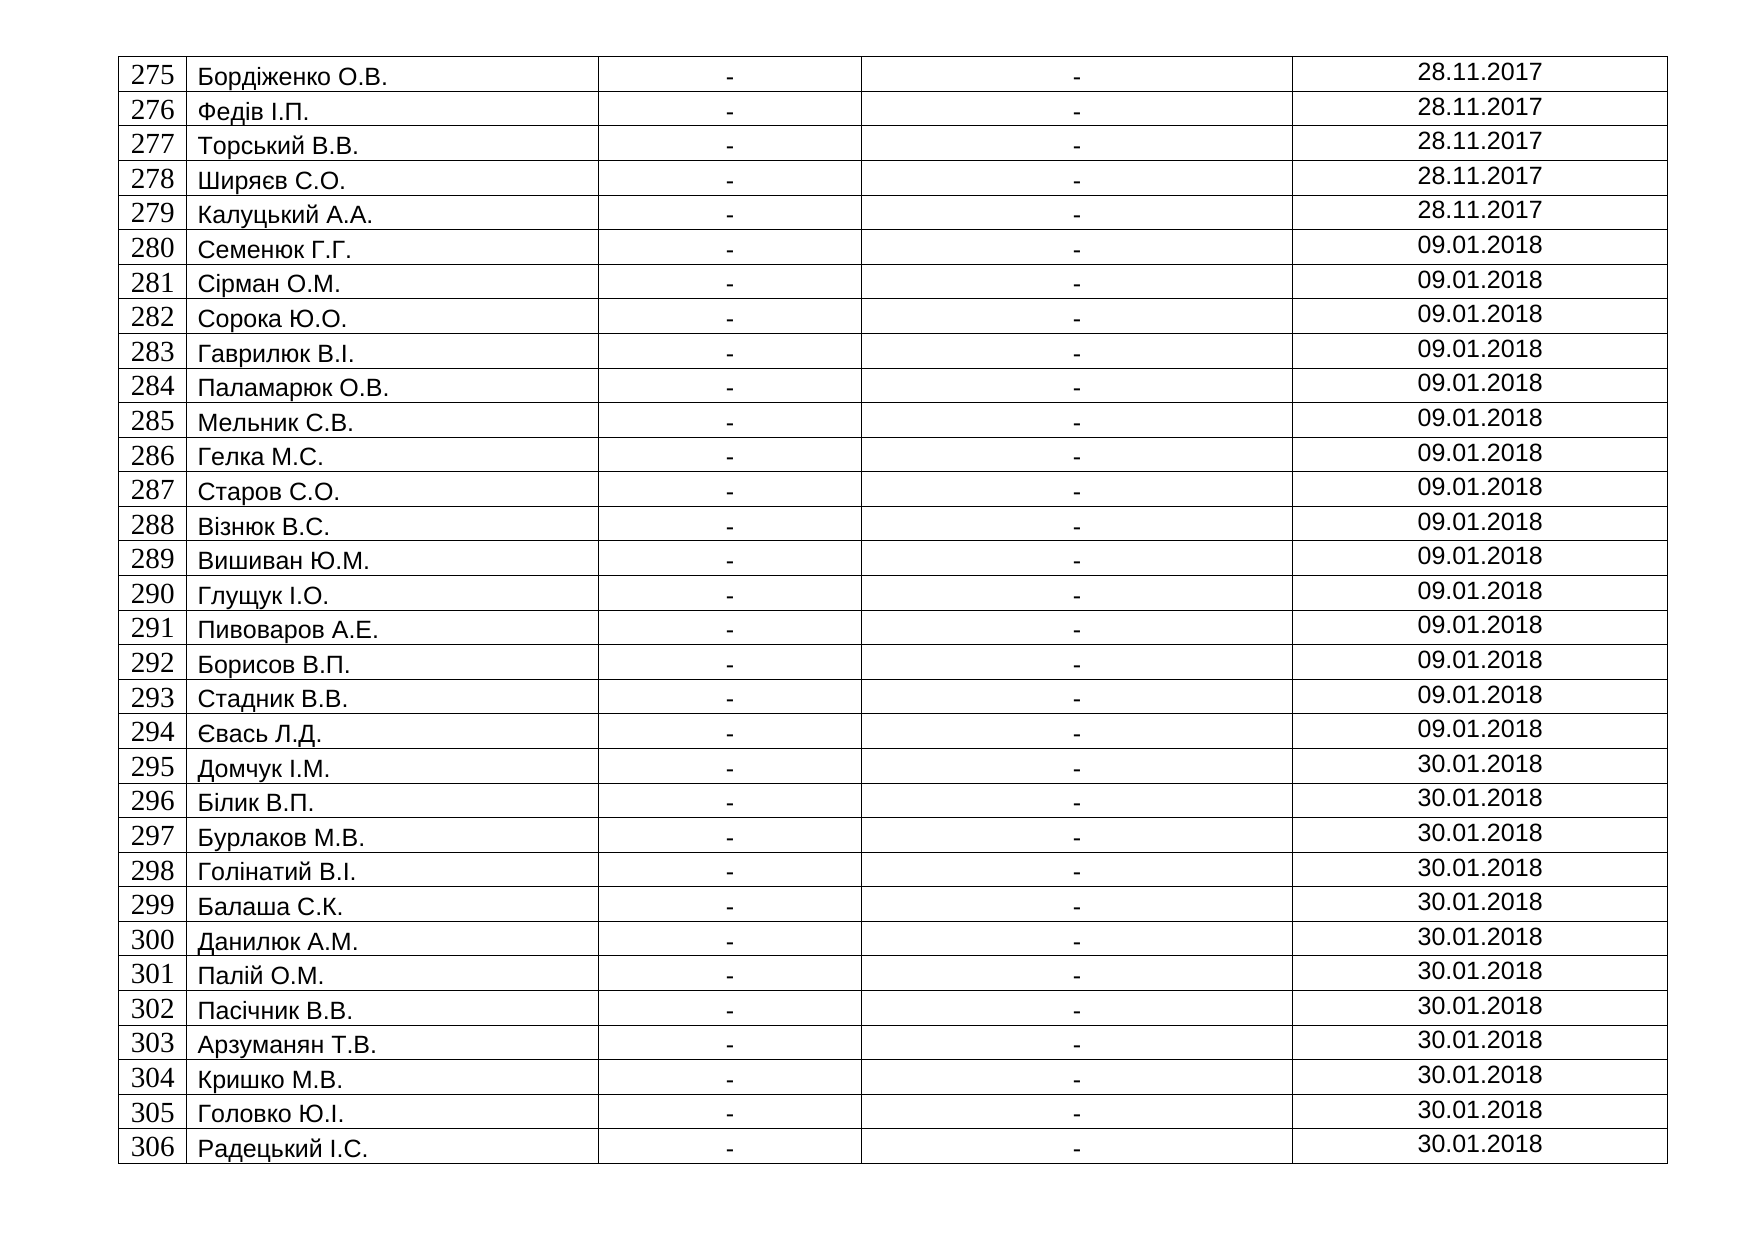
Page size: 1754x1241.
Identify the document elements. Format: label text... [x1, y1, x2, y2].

table_cell - [862, 299, 1292, 333]
table_cell - [862, 887, 1292, 921]
table_cell - [862, 334, 1292, 367]
table_cell 303 [119, 1026, 186, 1059]
table_cell Бурлаков М.В. [187, 818, 598, 852]
table_cell - [862, 230, 1292, 264]
table_cell Глущук І.О. [187, 576, 598, 609]
table_cell 306 [119, 1129, 186, 1163]
table_cell 09.01.2018 [1293, 507, 1667, 540]
table_cell 291 [119, 611, 186, 644]
table_cell Мельник С.В. [187, 403, 598, 437]
table_cell 30.01.2018 [1293, 853, 1667, 886]
table_cell - [599, 230, 861, 264]
table_cell - [599, 507, 861, 540]
table_cell 09.01.2018 [1293, 611, 1667, 644]
table_cell - [599, 853, 861, 886]
table_cell Сірман О.М. [187, 265, 598, 298]
table_cell 297 [119, 818, 186, 852]
table_cell - [862, 541, 1292, 575]
table_cell - [862, 126, 1292, 160]
table_cell - [862, 714, 1292, 748]
table_cell 09.01.2018 [1293, 230, 1667, 264]
table_cell - [862, 403, 1292, 437]
table_cell Борисов В.П. [187, 645, 598, 679]
table_cell - [599, 265, 861, 298]
table_cell - [862, 369, 1292, 402]
table_cell Радецький І.С. [187, 1129, 598, 1163]
table_cell 282 [119, 299, 186, 333]
table_cell Семенюк Г.Г. [187, 230, 598, 264]
table_cell - [599, 922, 861, 955]
table_cell 30.01.2018 [1293, 1026, 1667, 1059]
table_cell - [599, 784, 861, 817]
table_cell Голінатий В.І. [187, 853, 598, 886]
table_cell - [862, 818, 1292, 852]
table_cell Старов С.О. [187, 472, 598, 506]
table_cell - [862, 265, 1292, 298]
table_cell 30.01.2018 [1293, 991, 1667, 1024]
table_cell 30.01.2018 [1293, 922, 1667, 955]
table_cell Головко Ю.І. [187, 1095, 598, 1128]
table_cell - [862, 749, 1292, 782]
table_cell - [599, 680, 861, 713]
table_cell - [599, 161, 861, 194]
table_cell 302 [119, 991, 186, 1024]
table_cell - [862, 680, 1292, 713]
table_cell 30.01.2018 [1293, 749, 1667, 782]
table_cell 275 [119, 57, 186, 91]
table_cell - [862, 576, 1292, 609]
table_cell Сорока Ю.О. [187, 299, 598, 333]
table_cell 09.01.2018 [1293, 472, 1667, 506]
table_cell Паламарюк О.В. [187, 369, 598, 402]
table_cell - [862, 611, 1292, 644]
table_cell - [599, 611, 861, 644]
table_cell Балаша С.К. [187, 887, 598, 921]
table_cell 299 [119, 887, 186, 921]
table_cell Стадник В.В. [187, 680, 598, 713]
table_cell 09.01.2018 [1293, 369, 1667, 402]
table_cell Гаврилюк В.І. [187, 334, 598, 367]
table_cell Палій О.М. [187, 956, 598, 990]
table_cell 30.01.2018 [1293, 887, 1667, 921]
table_cell 09.01.2018 [1293, 714, 1667, 748]
table_cell 293 [119, 680, 186, 713]
table_cell 09.01.2018 [1293, 645, 1667, 679]
table_cell - [862, 1060, 1292, 1094]
table_cell Гелка М.С. [187, 438, 598, 471]
table_cell 286 [119, 438, 186, 471]
table_cell 288 [119, 507, 186, 540]
table_cell - [599, 887, 861, 921]
table_cell - [862, 57, 1292, 91]
table_cell - [862, 438, 1292, 471]
table_cell - [862, 196, 1292, 229]
table_cell 09.01.2018 [1293, 403, 1667, 437]
table_cell 280 [119, 230, 186, 264]
table_cell 28.11.2017 [1293, 126, 1667, 160]
table_cell - [862, 991, 1292, 1024]
table_cell - [862, 853, 1292, 886]
table_cell Пивоваров А.Е. [187, 611, 598, 644]
table_cell - [862, 1026, 1292, 1059]
table_cell - [599, 438, 861, 471]
table_cell Бордіженко О.В. [187, 57, 598, 91]
table_cell 30.01.2018 [1293, 784, 1667, 817]
table_cell - [862, 645, 1292, 679]
table_cell 09.01.2018 [1293, 299, 1667, 333]
table_cell 283 [119, 334, 186, 367]
table_cell - [862, 161, 1292, 194]
table_cell 30.01.2018 [1293, 1095, 1667, 1128]
table_cell 28.11.2017 [1293, 161, 1667, 194]
table_cell Торський В.В. [187, 126, 598, 160]
table_cell 30.01.2018 [1293, 1129, 1667, 1163]
table_cell - [599, 472, 861, 506]
table_cell 305 [119, 1095, 186, 1128]
table_cell Пасічник В.В. [187, 991, 598, 1024]
table_cell 09.01.2018 [1293, 680, 1667, 713]
table_cell - [599, 369, 861, 402]
table_cell 285 [119, 403, 186, 437]
table_cell Домчук І.М. [187, 749, 598, 782]
table_cell - [862, 784, 1292, 817]
table_cell Федів І.П. [187, 92, 598, 125]
table_cell 294 [119, 714, 186, 748]
table_cell 28.11.2017 [1293, 196, 1667, 229]
table_cell - [862, 956, 1292, 990]
table_cell 09.01.2018 [1293, 334, 1667, 367]
table_cell 09.01.2018 [1293, 265, 1667, 298]
table_cell - [599, 991, 861, 1024]
table_cell 276 [119, 92, 186, 125]
table_cell 295 [119, 749, 186, 782]
table_cell - [599, 818, 861, 852]
table_cell Калуцький А.А. [187, 196, 598, 229]
table_cell Євась Л.Д. [187, 714, 598, 748]
table_cell - [599, 1060, 861, 1094]
table_cell - [862, 922, 1292, 955]
table_cell 30.01.2018 [1293, 1060, 1667, 1094]
table_cell - [599, 1095, 861, 1128]
table_cell - [599, 714, 861, 748]
table_cell 30.01.2018 [1293, 818, 1667, 852]
table_cell - [599, 126, 861, 160]
table_cell 284 [119, 369, 186, 402]
table_cell - [599, 57, 861, 91]
table_cell Вишиван Ю.М. [187, 541, 598, 575]
table_cell 287 [119, 472, 186, 506]
table_cell Кришко М.В. [187, 1060, 598, 1094]
table_cell 278 [119, 161, 186, 194]
table_cell 290 [119, 576, 186, 609]
table_cell 28.11.2017 [1293, 92, 1667, 125]
table_cell 304 [119, 1060, 186, 1094]
table_cell - [599, 541, 861, 575]
table_cell 292 [119, 645, 186, 679]
table_cell - [599, 196, 861, 229]
table_cell Арзуманян Т.В. [187, 1026, 598, 1059]
table_cell 289 [119, 541, 186, 575]
table_cell - [599, 92, 861, 125]
table_cell - [599, 749, 861, 782]
table_cell 279 [119, 196, 186, 229]
table_cell - [599, 1129, 861, 1163]
table_cell - [599, 1026, 861, 1059]
table_cell - [599, 334, 861, 367]
table_cell - [599, 956, 861, 990]
table_cell - [862, 472, 1292, 506]
table_cell - [862, 507, 1292, 540]
table_cell 09.01.2018 [1293, 438, 1667, 471]
table_cell - [599, 403, 861, 437]
table_cell - [862, 92, 1292, 125]
table_cell - [599, 299, 861, 333]
table_cell 09.01.2018 [1293, 541, 1667, 575]
table_cell 300 [119, 922, 186, 955]
table_cell 28.11.2017 [1293, 57, 1667, 91]
table_cell 30.01.2018 [1293, 956, 1667, 990]
table_cell Білик В.П. [187, 784, 598, 817]
table_cell Ширяєв С.О. [187, 161, 598, 194]
table_cell - [599, 645, 861, 679]
table_cell 281 [119, 265, 186, 298]
table_cell Данилюк А.М. [187, 922, 598, 955]
table_cell 09.01.2018 [1293, 576, 1667, 609]
table_cell - [862, 1129, 1292, 1163]
table_cell - [862, 1095, 1292, 1128]
table_cell 296 [119, 784, 186, 817]
table_cell Візнюк В.С. [187, 507, 598, 540]
table_cell 277 [119, 126, 186, 160]
table_cell 298 [119, 853, 186, 886]
table_cell - [599, 576, 861, 609]
table_cell 301 [119, 956, 186, 990]
